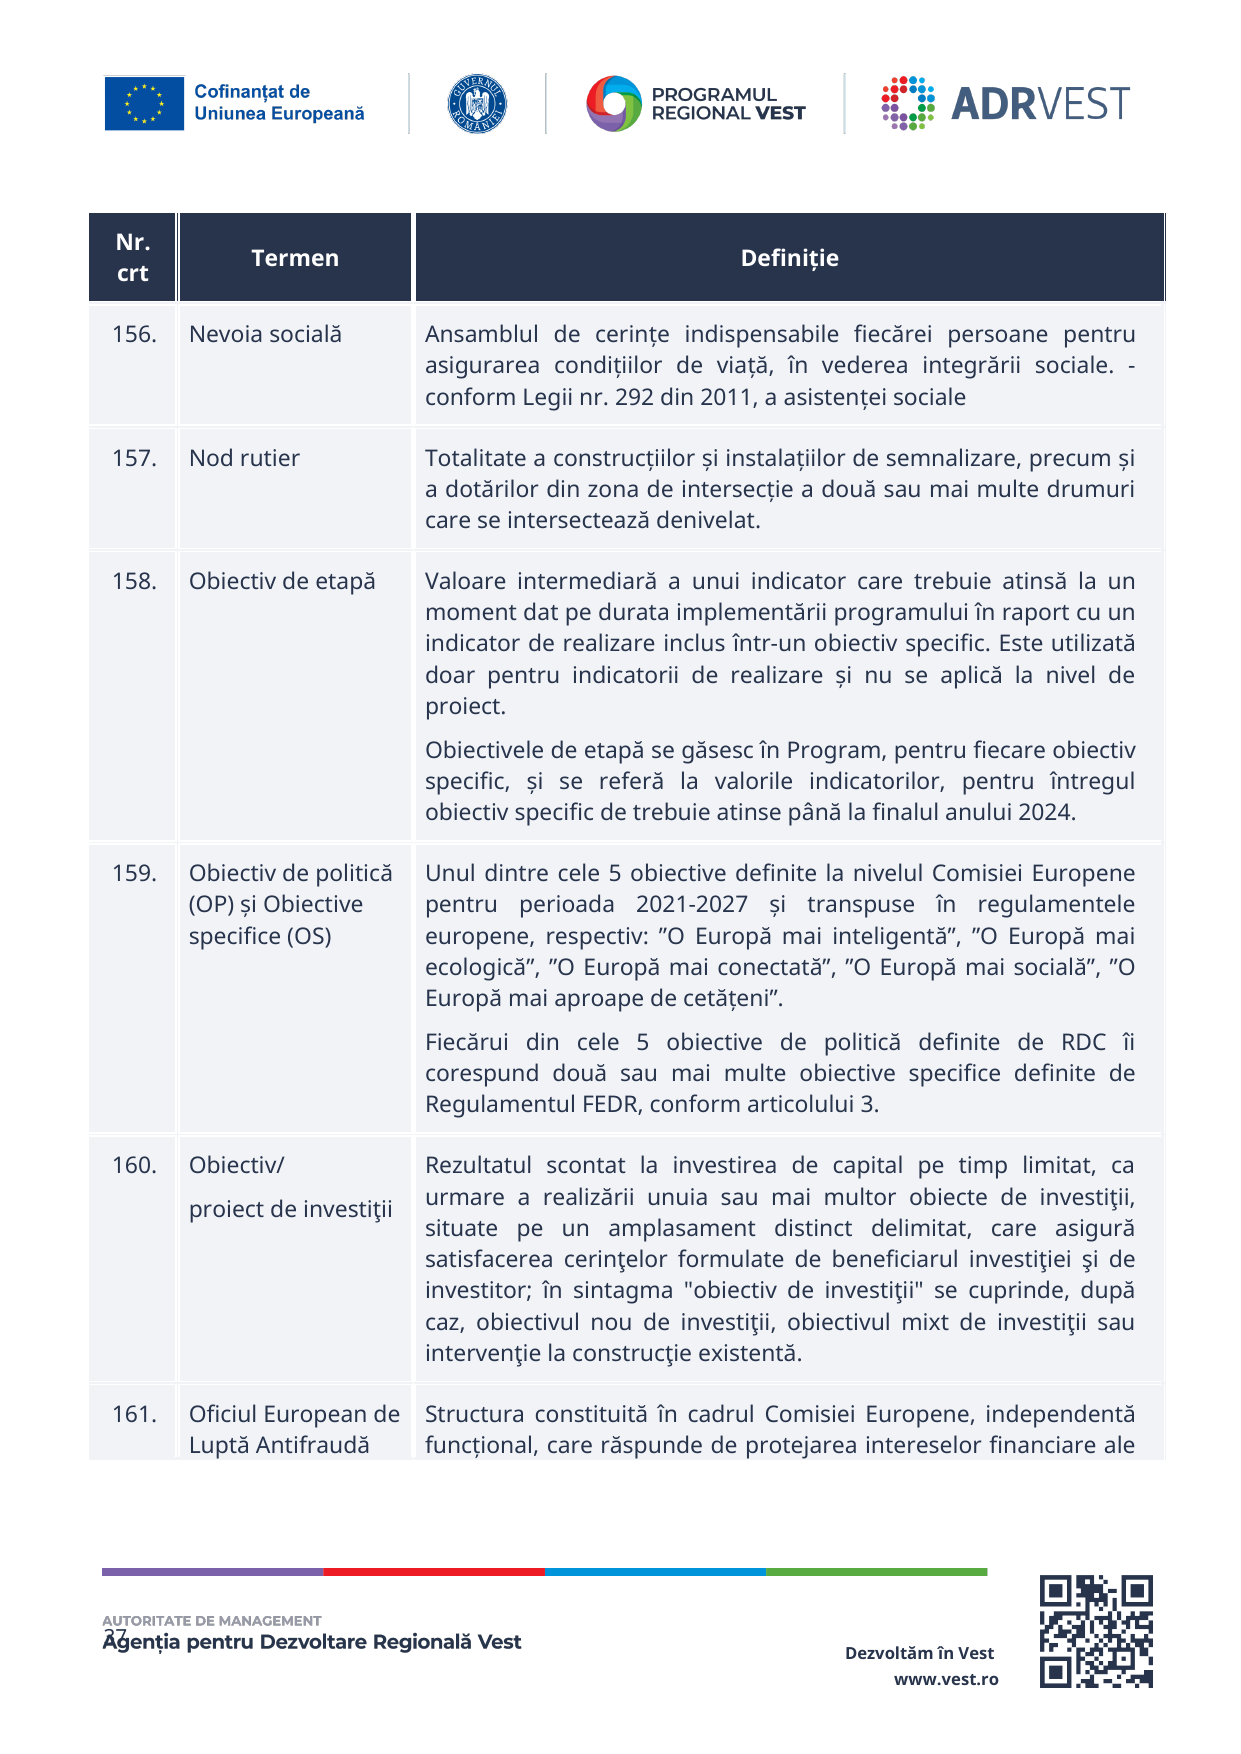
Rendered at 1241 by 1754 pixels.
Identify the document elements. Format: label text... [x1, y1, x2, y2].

picture [103, 73, 1131, 134]
table_cell Totalitate a construcțiilor și instalațiilor de semnalizare, precum și a dotărilor din zona de intersecție a două sau mai multe drumuri care se intersectează denivelat. [414, 424, 1166, 548]
picture [767, 1566, 1162, 1697]
table_cell Obiectiv/ proiect de investiţii [180, 1137, 411, 1381]
table_cell [89, 1137, 175, 1381]
table_cell [89, 1385, 177, 1460]
table_header Termen [180, 213, 411, 301]
table_cell Unul dintre cele 5 obiective definite la nivelul Comisiei Europene pentru perioada 2021-2027 și transpuse în regulamentele europene, respectiv: ”O Europă mai inteligentă”, ”O Europă mai ecologică”, ”O Europă mai conectată”, ”O Europă mai socială”, ”O Europă mai aproape de cetățeni”. Fiecărui din cele 5 obiective de politică definite de RDC îi corespund două sau mai multe obiective specifice definite de Regulamentul FEDR, conform articolului 3. [414, 840, 1166, 1132]
table_cell Obiectiv de etapă [180, 552, 411, 840]
table_cell [89, 552, 175, 840]
table_cell Obiectiv de politică (OP) și Obiective specifice (OS) [180, 845, 411, 1132]
picture [42, 1568, 544, 1576]
table_header Nr. crt [89, 213, 175, 301]
table_cell [89, 429, 175, 548]
table_header Definiție [416, 213, 1164, 301]
table_cell Structura constituită în cadrul Comisiei Europene, independentă funcțional, care răspunde de protejarea intereselor financiare ale Uniunii Europene. [414, 1381, 1166, 1460]
table_cell Nevoia socială [180, 306, 411, 424]
table_cell Ansamblul de cerinţe indispensabile fiecărei persoane pentru asigurarea condiţiilor de viaţă, în vederea integrării sociale. - conform Legii nr. 292 din 2011, a asistenţei sociale [414, 301, 1166, 424]
table_cell Valoare intermediară a unui indicator care trebuie atinsă la un moment dat pe durata implementării programului în raport cu un indicator de realizare inclus într-un obiectiv specific. Este utilizată doar pentru indicatorii de realizare și nu se aplică la nivel de proiect. Obiectivele de etapă se găsesc în Program, pentru fiecare obiectiv specific, și se referă la valorile indicatorilor, pentru întregul obiectiv specific de trebuie atinse până la finalul anului 2024. [414, 548, 1166, 840]
table_cell [89, 306, 175, 424]
table_cell Nod rutier [180, 429, 411, 548]
table_cell Rezultatul scontat la investirea de capital pe timp limitat, ca urmare a realizării unuia sau mai multor obiecte de investiţii, situate pe un amplasament distinct delimitat, care asigură satisfacerea cerinţelor formulate de beneficiarul investiţiei şi de investitor; în sintagma "obiectiv de investiţii" se cuprinde, după caz, obiectivul nou de investiţii, obiectivul mixt de investiţii sau intervenţie la construcţie existentă. [414, 1132, 1166, 1381]
table_cell [89, 845, 175, 1132]
table_cell Oficiul European de Luptă Antifraudă (OLAF) [177, 1381, 413, 1460]
